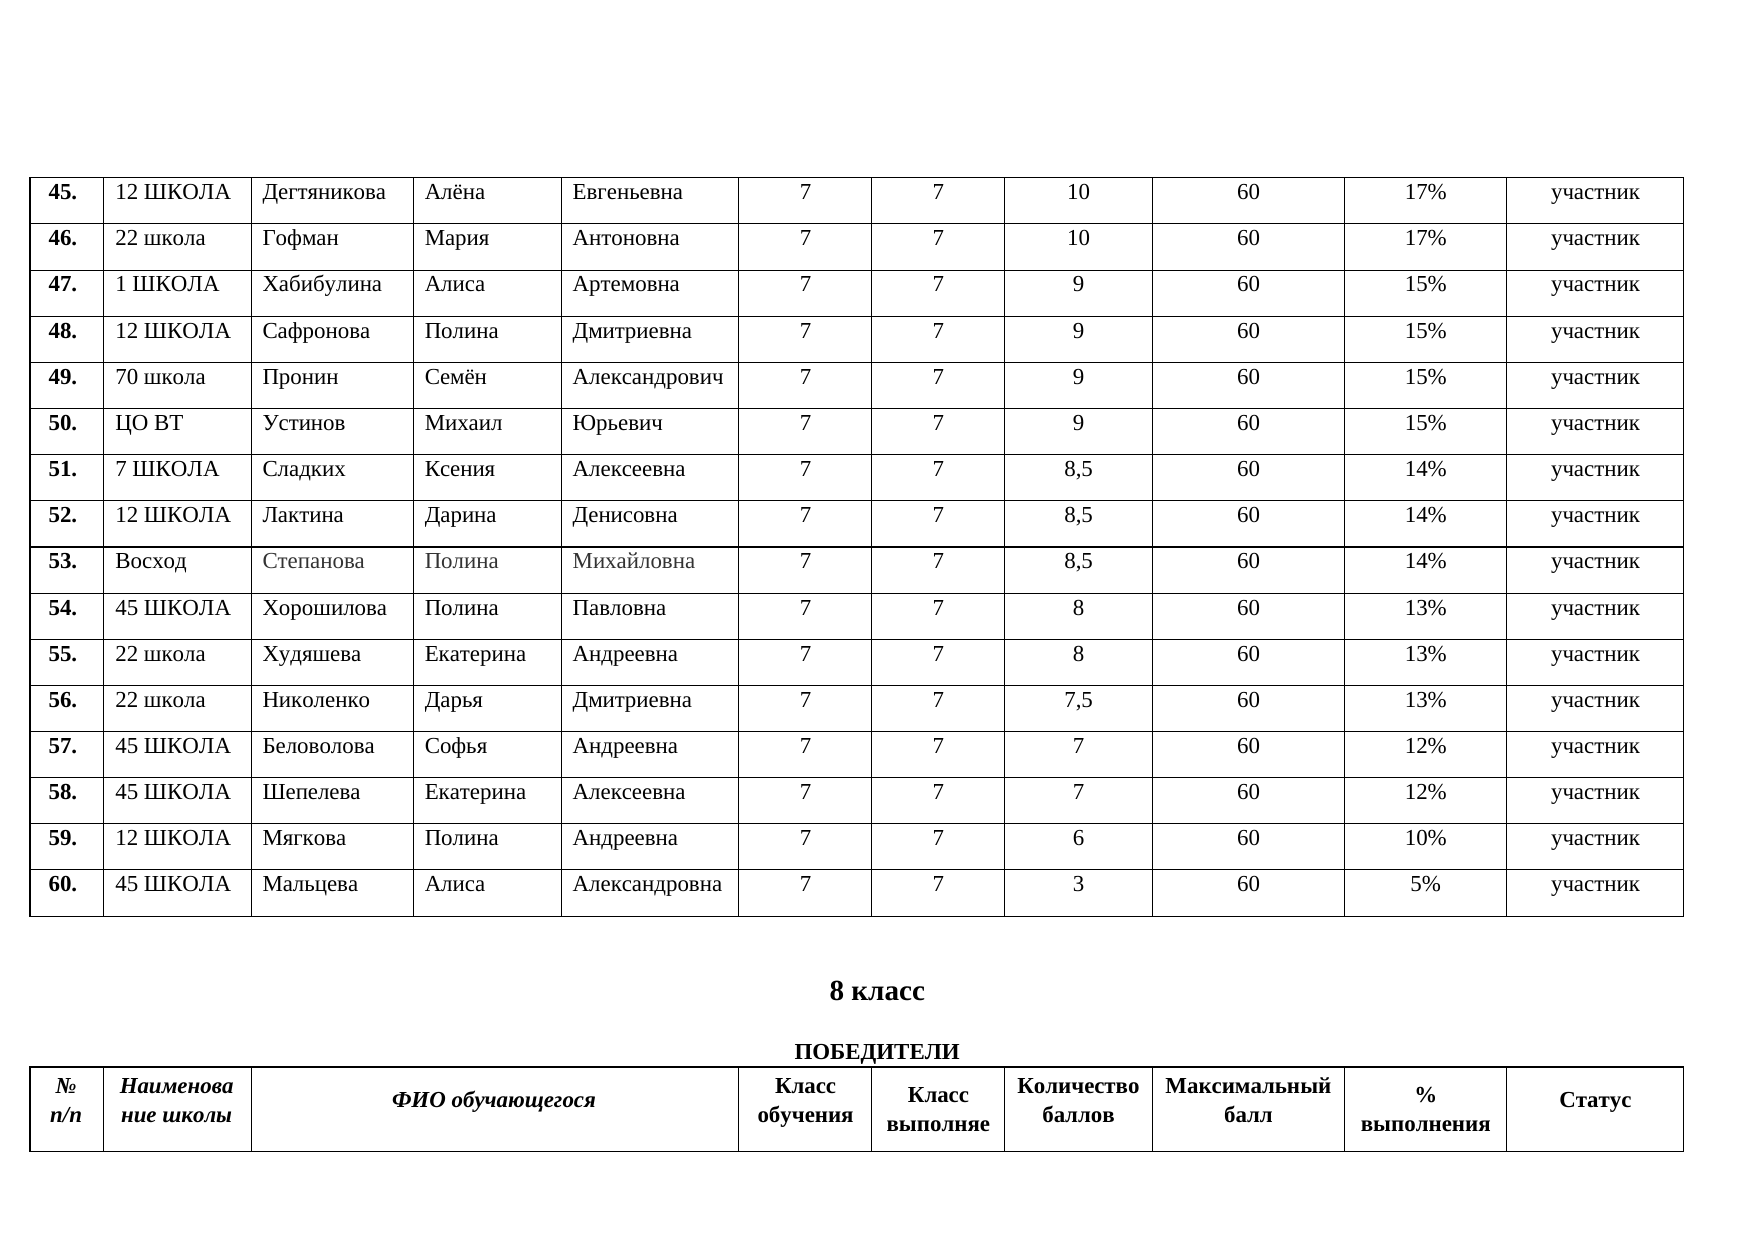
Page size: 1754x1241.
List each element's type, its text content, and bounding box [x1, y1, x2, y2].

table_cell 7 [739, 824, 871, 869]
table_cell участник [1507, 501, 1683, 546]
table_cell Дмитриевна [562, 686, 738, 731]
table_cell Дарья [414, 686, 561, 731]
table_cell 7 [739, 455, 871, 500]
table_cell 9 [1005, 409, 1152, 454]
table_header Статус [1507, 1068, 1683, 1151]
table_cell участник [1507, 317, 1683, 362]
table_cell Лактина [252, 501, 413, 546]
table_cell 7 [739, 501, 871, 546]
table_cell Полина [414, 824, 561, 869]
table_cell 5% [1345, 870, 1506, 916]
table_cell 7 [739, 178, 871, 223]
table_header Максимальный балл [1153, 1068, 1344, 1151]
table_cell 14% [1345, 501, 1506, 546]
table_cell 8,5 [1005, 501, 1152, 546]
table_cell 60 [1153, 409, 1344, 454]
table_cell 60 [1153, 178, 1344, 223]
table_cell Юрьевич [562, 409, 738, 454]
table_cell 7 [872, 640, 1004, 685]
table_cell 60 [1153, 363, 1344, 408]
table_cell 45 ШКОЛА [104, 594, 251, 639]
table_cell Мягкова [252, 824, 413, 869]
table_cell Сладких [252, 455, 413, 500]
table_cell [31, 271, 103, 316]
table_cell [31, 732, 103, 777]
table_cell 8,5 [1005, 455, 1152, 500]
table_cell Андреевна [562, 640, 738, 685]
table_cell 7 [872, 778, 1004, 823]
table_cell [31, 224, 103, 269]
table_cell Хабибулина [252, 271, 413, 316]
table_cell Андреевна [562, 732, 738, 777]
table_cell [31, 317, 103, 362]
table_cell 60 [1153, 594, 1344, 639]
table_cell 7 [739, 363, 871, 408]
table_cell участник [1507, 732, 1683, 777]
table_cell [31, 501, 103, 546]
table_cell [31, 455, 103, 500]
text 8 класс [118, 973, 1636, 1007]
table_cell 8 [1005, 640, 1152, 685]
table_cell Хорошилова [252, 594, 413, 639]
table_cell 60 [1153, 732, 1344, 777]
table_header Количество баллов [1005, 1068, 1152, 1151]
table_cell 9 [1005, 363, 1152, 408]
table_cell 10 [1005, 178, 1152, 223]
table_cell Восход [104, 548, 251, 592]
table_cell [31, 409, 103, 454]
table_cell Михайловна [562, 548, 738, 592]
table_cell [31, 686, 103, 731]
table_cell Ксения [414, 455, 561, 500]
table_cell 12% [1345, 732, 1506, 777]
table_cell участник [1507, 594, 1683, 639]
table_cell участник [1507, 686, 1683, 731]
table_cell 7 ШКОЛА [104, 455, 251, 500]
table_cell 60 [1153, 778, 1344, 823]
table_cell участник [1507, 409, 1683, 454]
table_cell 8,5 [1005, 548, 1152, 592]
table_cell Екатерина [414, 778, 561, 823]
table_cell Алёна [414, 178, 561, 223]
table_cell 7 [739, 548, 871, 592]
table_cell 7 [739, 640, 871, 685]
table_cell 7 [872, 732, 1004, 777]
table_cell [31, 870, 103, 916]
table_cell Алексеевна [562, 455, 738, 500]
table_cell Шепелева [252, 778, 413, 823]
table_cell участник [1507, 363, 1683, 408]
table_cell [31, 363, 103, 408]
table_cell 7 [872, 455, 1004, 500]
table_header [872, 1068, 1004, 1151]
table_cell Павловна [562, 594, 738, 639]
table_cell 22 школа [104, 640, 251, 685]
table_cell 7 [872, 824, 1004, 869]
table_cell 60 [1153, 824, 1344, 869]
table_cell Беловолова [252, 732, 413, 777]
table_cell участник [1507, 548, 1683, 592]
table_cell Алиса [414, 271, 561, 316]
table_cell 45 ШКОЛА [104, 732, 251, 777]
table_cell 10% [1345, 824, 1506, 869]
table_cell Пронин [252, 363, 413, 408]
table_cell 60 [1153, 640, 1344, 685]
table_cell участник [1507, 455, 1683, 500]
table_cell 7 [872, 594, 1004, 639]
table_cell 7 [739, 271, 871, 316]
table_cell 60 [1153, 548, 1344, 592]
table_header Наименование школы [104, 1068, 251, 1151]
table_cell 7 [739, 594, 871, 639]
table_cell Степанова [252, 548, 413, 592]
table_cell Михаил [414, 409, 561, 454]
table_cell 7 [872, 224, 1004, 269]
table_cell 7 [739, 686, 871, 731]
table_cell 60 [1153, 455, 1344, 500]
table_cell Устинов [252, 409, 413, 454]
table_cell 17% [1345, 178, 1506, 223]
table_cell Александрович [562, 363, 738, 408]
table_cell Полина [414, 548, 561, 592]
table_cell Полина [414, 594, 561, 639]
table_cell Мария [414, 224, 561, 269]
table_cell 22 школа [104, 224, 251, 269]
table_cell 7 [739, 317, 871, 362]
table_cell 14% [1345, 548, 1506, 592]
table_cell 7 [1005, 732, 1152, 777]
table_cell участник [1507, 178, 1683, 223]
table_cell 13% [1345, 594, 1506, 639]
table_cell 14% [1345, 455, 1506, 500]
table_cell 12 ШКОЛА [104, 317, 251, 362]
table_cell ЦО ВТ [104, 409, 251, 454]
table_cell Гофман [252, 224, 413, 269]
table_cell Евгеньевна [562, 178, 738, 223]
text ПОБЕДИТЕЛИ [118, 1038, 1636, 1064]
table_cell 7 [872, 548, 1004, 592]
table_cell 15% [1345, 409, 1506, 454]
table_cell 60 [1153, 870, 1344, 916]
table_cell Александровна [562, 870, 738, 916]
table_cell Денисовна [562, 501, 738, 546]
table_cell 9 [1005, 271, 1152, 316]
table_cell 7 [1005, 778, 1152, 823]
table_cell 7 [872, 870, 1004, 916]
table_cell Полина [414, 317, 561, 362]
table_cell Софья [414, 732, 561, 777]
table_cell Дегтяникова [252, 178, 413, 223]
table_cell 3 [1005, 870, 1152, 916]
table_cell Екатерина [414, 640, 561, 685]
table_cell участник [1507, 224, 1683, 269]
table_cell Семён [414, 363, 561, 408]
table_cell участник [1507, 824, 1683, 869]
table_cell [31, 178, 103, 223]
table_cell [31, 824, 103, 869]
table_cell 13% [1345, 686, 1506, 731]
table_cell 15% [1345, 363, 1506, 408]
table_header № п/п [31, 1068, 103, 1151]
table_cell 60 [1153, 501, 1344, 546]
table_cell [31, 594, 103, 639]
table_cell 7 [739, 409, 871, 454]
table_cell Алиса [414, 870, 561, 916]
table_cell 6 [1005, 824, 1152, 869]
table_cell [31, 778, 103, 823]
table_cell 10 [1005, 224, 1152, 269]
table_cell 15% [1345, 317, 1506, 362]
table_header ФИО обучающегося [252, 1068, 738, 1151]
table_cell 12 ШКОЛА [104, 501, 251, 546]
table_cell 70 школа [104, 363, 251, 408]
table_cell 60 [1153, 224, 1344, 269]
table_cell 60 [1153, 271, 1344, 316]
table_cell Худяшева [252, 640, 413, 685]
table_cell 60 [1153, 686, 1344, 731]
table_cell 7 [872, 686, 1004, 731]
table_cell участник [1507, 640, 1683, 685]
table_cell 45 ШКОЛА [104, 870, 251, 916]
table_cell 17% [1345, 224, 1506, 269]
table_cell 60 [1153, 317, 1344, 362]
table_cell 12 ШКОЛА [104, 824, 251, 869]
table_cell 7 [739, 778, 871, 823]
table_cell участник [1507, 271, 1683, 316]
table_cell участник [1507, 778, 1683, 823]
table_cell 15% [1345, 271, 1506, 316]
table_cell 13% [1345, 640, 1506, 685]
table_cell 7 [872, 501, 1004, 546]
table_cell Дарина [414, 501, 561, 546]
table_cell [31, 640, 103, 685]
table_cell 1 ШКОЛА [104, 271, 251, 316]
table_cell 22 школа [104, 686, 251, 731]
table_cell 7 [739, 732, 871, 777]
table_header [1345, 1068, 1506, 1151]
table_cell 12% [1345, 778, 1506, 823]
table_cell Андреевна [562, 824, 738, 869]
table_cell Николенко [252, 686, 413, 731]
table_cell Артемовна [562, 271, 738, 316]
table_cell Дмитриевна [562, 317, 738, 362]
table_cell 9 [1005, 317, 1152, 362]
table_cell Антоновна [562, 224, 738, 269]
table_cell 7 [872, 317, 1004, 362]
table_cell участник [1507, 870, 1683, 916]
table_cell Алексеевна [562, 778, 738, 823]
table_cell Мальцева [252, 870, 413, 916]
table_header Класс обучения [739, 1068, 871, 1151]
table_cell 7 [872, 178, 1004, 223]
table_cell [31, 548, 103, 592]
table_cell 7,5 [1005, 686, 1152, 731]
table_cell Сафронова [252, 317, 413, 362]
table_cell 12 ШКОЛА [104, 178, 251, 223]
table_cell 45 ШКОЛА [104, 778, 251, 823]
table_cell 7 [739, 870, 871, 916]
table_cell 8 [1005, 594, 1152, 639]
table_cell 7 [872, 363, 1004, 408]
table_cell 7 [739, 224, 871, 269]
table_cell 7 [872, 271, 1004, 316]
table_cell 7 [872, 409, 1004, 454]
